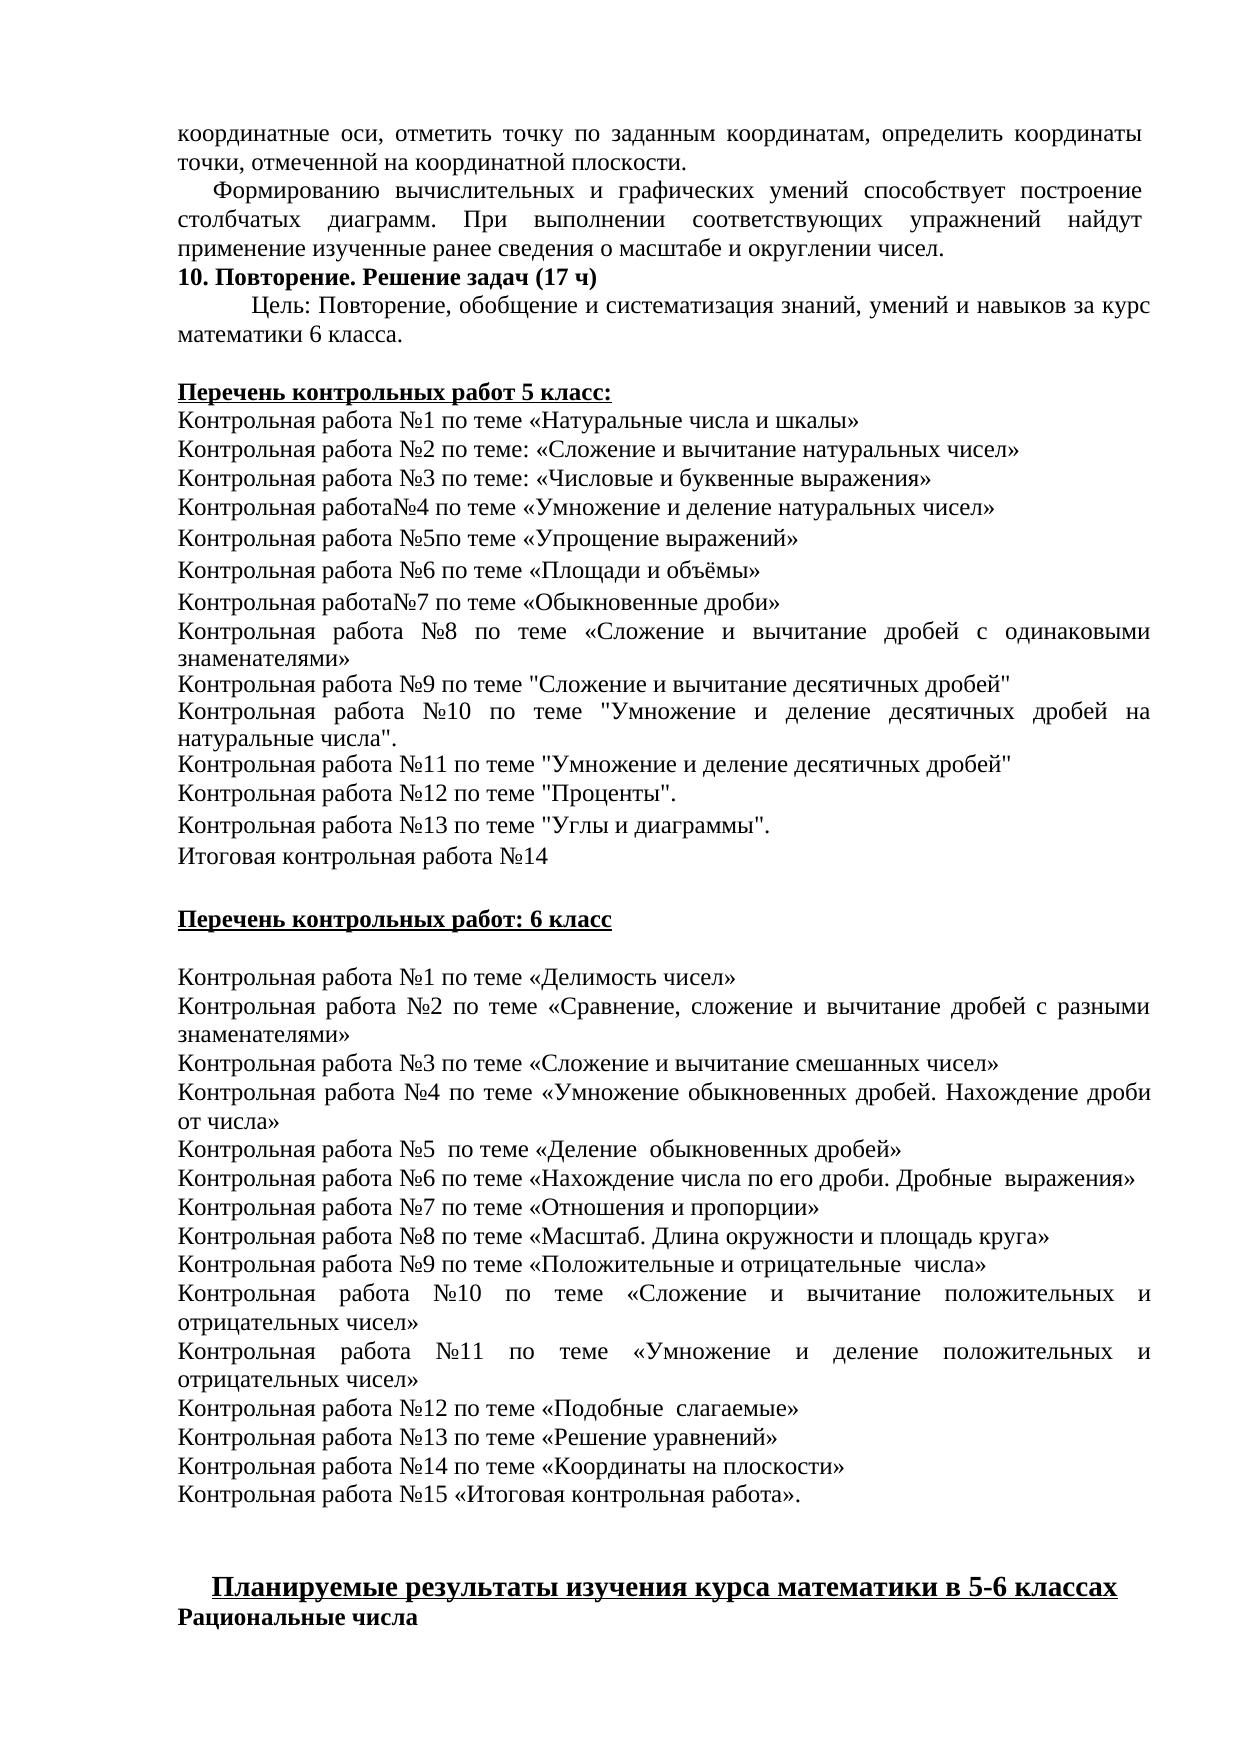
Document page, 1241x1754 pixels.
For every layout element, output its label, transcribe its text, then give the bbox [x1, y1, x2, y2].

text Контрольная работа №3 по теме «Сложение и вычитание смешанных чисел» [177, 1048, 1152, 1077]
text Итоговая контрольная работа №14 [177, 841, 1152, 870]
text Контрольная работа №5 по теме «Деление обыкновенных дробей» [177, 1134, 1152, 1163]
text Контрольная работа №11 по теме "Умножение и деление десятичных дробей" [177, 752, 1152, 778]
text Контрольная работа №13 по теме «Решение уравнений» [177, 1422, 1152, 1451]
text Планируемые результаты изучения курса математики в 5-6 классах [177, 1569, 1152, 1602]
text Контрольная работа №4 по теме «Умножение обыкновенных дробей. Нахождение дроби от числа» [177, 1077, 1152, 1134]
text Контрольная работа №9 по теме «Положительные и отрицательные числа» [177, 1249, 1152, 1278]
text Контрольная работа №12 по теме "Проценты". [177, 778, 1152, 807]
text Контрольная работа №9 по теме "Сложение и вычитание десятичных дробей" [177, 672, 1152, 698]
text Контрольная работа №13 по теме "Углы и диаграммы". [177, 810, 1152, 839]
text Рациональные числа [177, 1602, 1152, 1631]
text Контрольная работа №15 «Итоговая контрольная работа». [177, 1479, 1152, 1508]
text Контрольная работа №10 по теме «Сложение и вычитание положительных и отрицательных чисел» [177, 1278, 1152, 1336]
text Контрольная работа №12 по теме «Подобные слагаемые» [177, 1393, 1152, 1422]
text Контрольная работа №14 по теме «Координаты на плоскости» [177, 1451, 1152, 1479]
text Перечень контрольных работ: 6 класс [177, 904, 1152, 933]
text Контрольная работа №2 по теме: «Сложение и вычитание натуральных чисел» [177, 434, 1152, 463]
text Контрольная работа№4 по теме «Умножение и деление натуральных чисел» [177, 492, 1152, 521]
text Контрольная работа №6 по теме «Площади и объёмы» [177, 555, 1152, 584]
text 10. Повторение. Решение задач (17 ч) [177, 262, 1152, 291]
text Цель: Повторение, обобщение и систематизация знаний, умений и навыков за курс математики 6 класса. [177, 291, 1152, 348]
text Контрольная работа №2 по теме «Сравнение, сложение и вычитание дробей с разными знаменателями» [177, 991, 1152, 1048]
text Контрольная работа №11 по теме «Умножение и деление положительных и отрицательных чисел» [177, 1336, 1152, 1393]
text Контрольная работа №5по теме «Упрощение выражений» [177, 523, 1152, 552]
text Контрольная работа №8 по теме «Масштаб. Длина окружности и площадь круга» [177, 1221, 1152, 1249]
text Контрольная работа №1 по теме «Натуральные числа и шкалы» [177, 406, 1152, 434]
text Контрольная работа №10 по теме "Умножение и деление десятичных дробей на натуральные числа". [177, 698, 1152, 752]
text Контрольная работа №7 по теме «Отношения и пропорции» [177, 1192, 1152, 1221]
text Контрольная работа №6 по теме «Нахождение числа по его дроби. Дробные выражения» [177, 1163, 1152, 1192]
text Контрольная работа №8 по теме «Сложение и вычитание дробей с одинаковыми знаменателями» [177, 618, 1152, 672]
text Перечень контрольных работ 5 класс: [177, 377, 1152, 406]
text Формированию вычислительных и графических умений способствует построение столбчатых диаграмм. При выполнении соответствующих упражнений найдут применение изученные ранее сведения о масштабе и округлении чисел. [177, 176, 1143, 262]
text Контрольная работа№7 по теме «Обыкновенные дроби» [177, 587, 1152, 615]
text Контрольная работа №1 по теме «Делимость чисел» [177, 962, 1152, 991]
text Контрольная работа №3 по теме: «Числовые и буквенные выражения» [177, 463, 1152, 492]
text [177, 118, 1143, 176]
